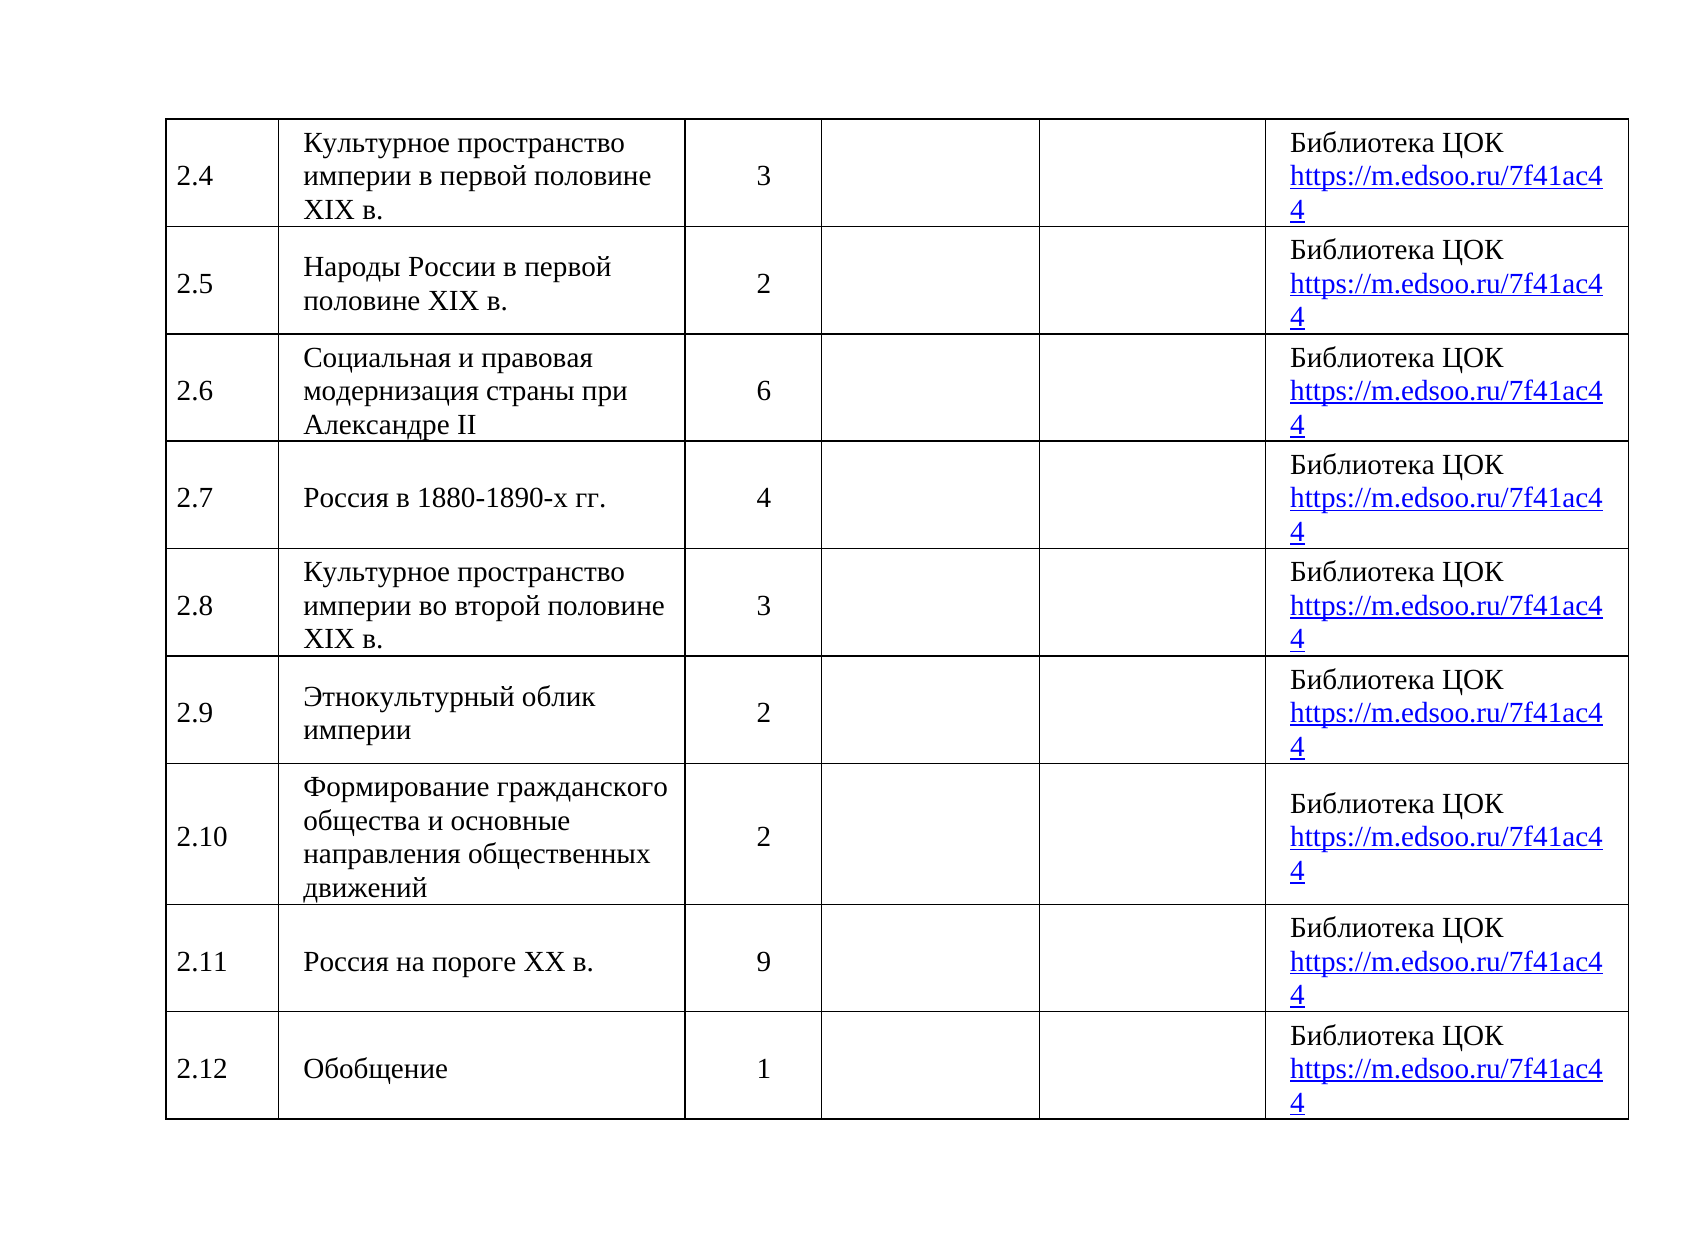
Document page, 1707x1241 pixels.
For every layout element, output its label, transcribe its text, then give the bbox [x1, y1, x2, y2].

table_cell [1040, 442, 1265, 548]
table_cell Формирование гражданского общества и основные направления общественных движений [279, 764, 684, 903]
table_cell Обобщение [279, 1012, 684, 1118]
table_cell Библиотека ЦОК https://m.edsoo.ru/7f41ac44 [1266, 549, 1628, 655]
table_cell [1040, 905, 1265, 1011]
table_cell [822, 1012, 1039, 1118]
table_cell Этнокультурный облик империи [279, 657, 684, 762]
table_cell 6 [686, 335, 821, 440]
table_cell Россия на пороге XX в. [279, 905, 684, 1011]
table_cell Народы России в первой половине XIX в. [279, 227, 684, 333]
table_cell [1040, 657, 1265, 762]
table_cell [822, 335, 1039, 440]
table_cell 3 [686, 120, 821, 226]
table_cell Культурное пространство империи в первой половине XIX в. [279, 120, 684, 226]
table_cell [1040, 549, 1265, 655]
table_cell [822, 764, 1039, 903]
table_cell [1266, 227, 1628, 333]
table_cell 4 [686, 442, 821, 548]
table_cell 2 [686, 657, 821, 762]
table_cell Библиотека ЦОК https://m.edsoo.ru/7f41ac44 [1266, 764, 1628, 903]
table_cell Библиотека ЦОК https://m.edsoo.ru/7f41ac44 [1266, 335, 1628, 440]
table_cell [1266, 120, 1628, 226]
table_cell 2 [686, 227, 821, 333]
table_cell 2.7 [167, 442, 278, 548]
table_cell Культурное пространство империи во второй половине XIX в. [279, 549, 684, 655]
table_cell [822, 905, 1039, 1011]
table_cell [1040, 227, 1265, 333]
table_cell [822, 442, 1039, 548]
table_cell 2.12 [167, 1012, 278, 1118]
table_cell Социальная и правовая модернизация страны при Александре II [279, 335, 684, 440]
table_cell 2.4 [167, 120, 278, 226]
table_cell 2 [686, 764, 821, 903]
table_cell Библиотека ЦОК https://m.edsoo.ru/7f41ac44 [1266, 442, 1628, 548]
table_cell 2.5 [167, 227, 278, 333]
table_cell Библиотека ЦОК https://m.edsoo.ru/7f41ac44 [1266, 905, 1628, 1011]
table_cell [1040, 1012, 1265, 1118]
table_cell 2.9 [167, 657, 278, 762]
table_cell [1040, 764, 1265, 903]
table_cell [822, 549, 1039, 655]
table_cell Библиотека ЦОК https://m.edsoo.ru/7f41ac44 [1266, 1012, 1628, 1118]
table_cell 2.8 [167, 549, 278, 655]
table_cell 3 [686, 549, 821, 655]
table_cell Россия в 1880-1890-х гг. [279, 442, 684, 548]
table_cell 9 [686, 905, 821, 1011]
table_cell 2.11 [167, 905, 278, 1011]
table_cell 2.6 [167, 335, 278, 440]
table_cell [822, 657, 1039, 762]
table_cell 2.10 [167, 764, 278, 903]
table_cell [822, 227, 1039, 333]
table_cell [822, 120, 1039, 226]
table_cell Библиотека ЦОК https://m.edsoo.ru/7f41ac44 [1266, 657, 1628, 762]
table_cell [1040, 335, 1265, 440]
table_cell 1 [686, 1012, 821, 1118]
table_cell [1040, 120, 1265, 226]
